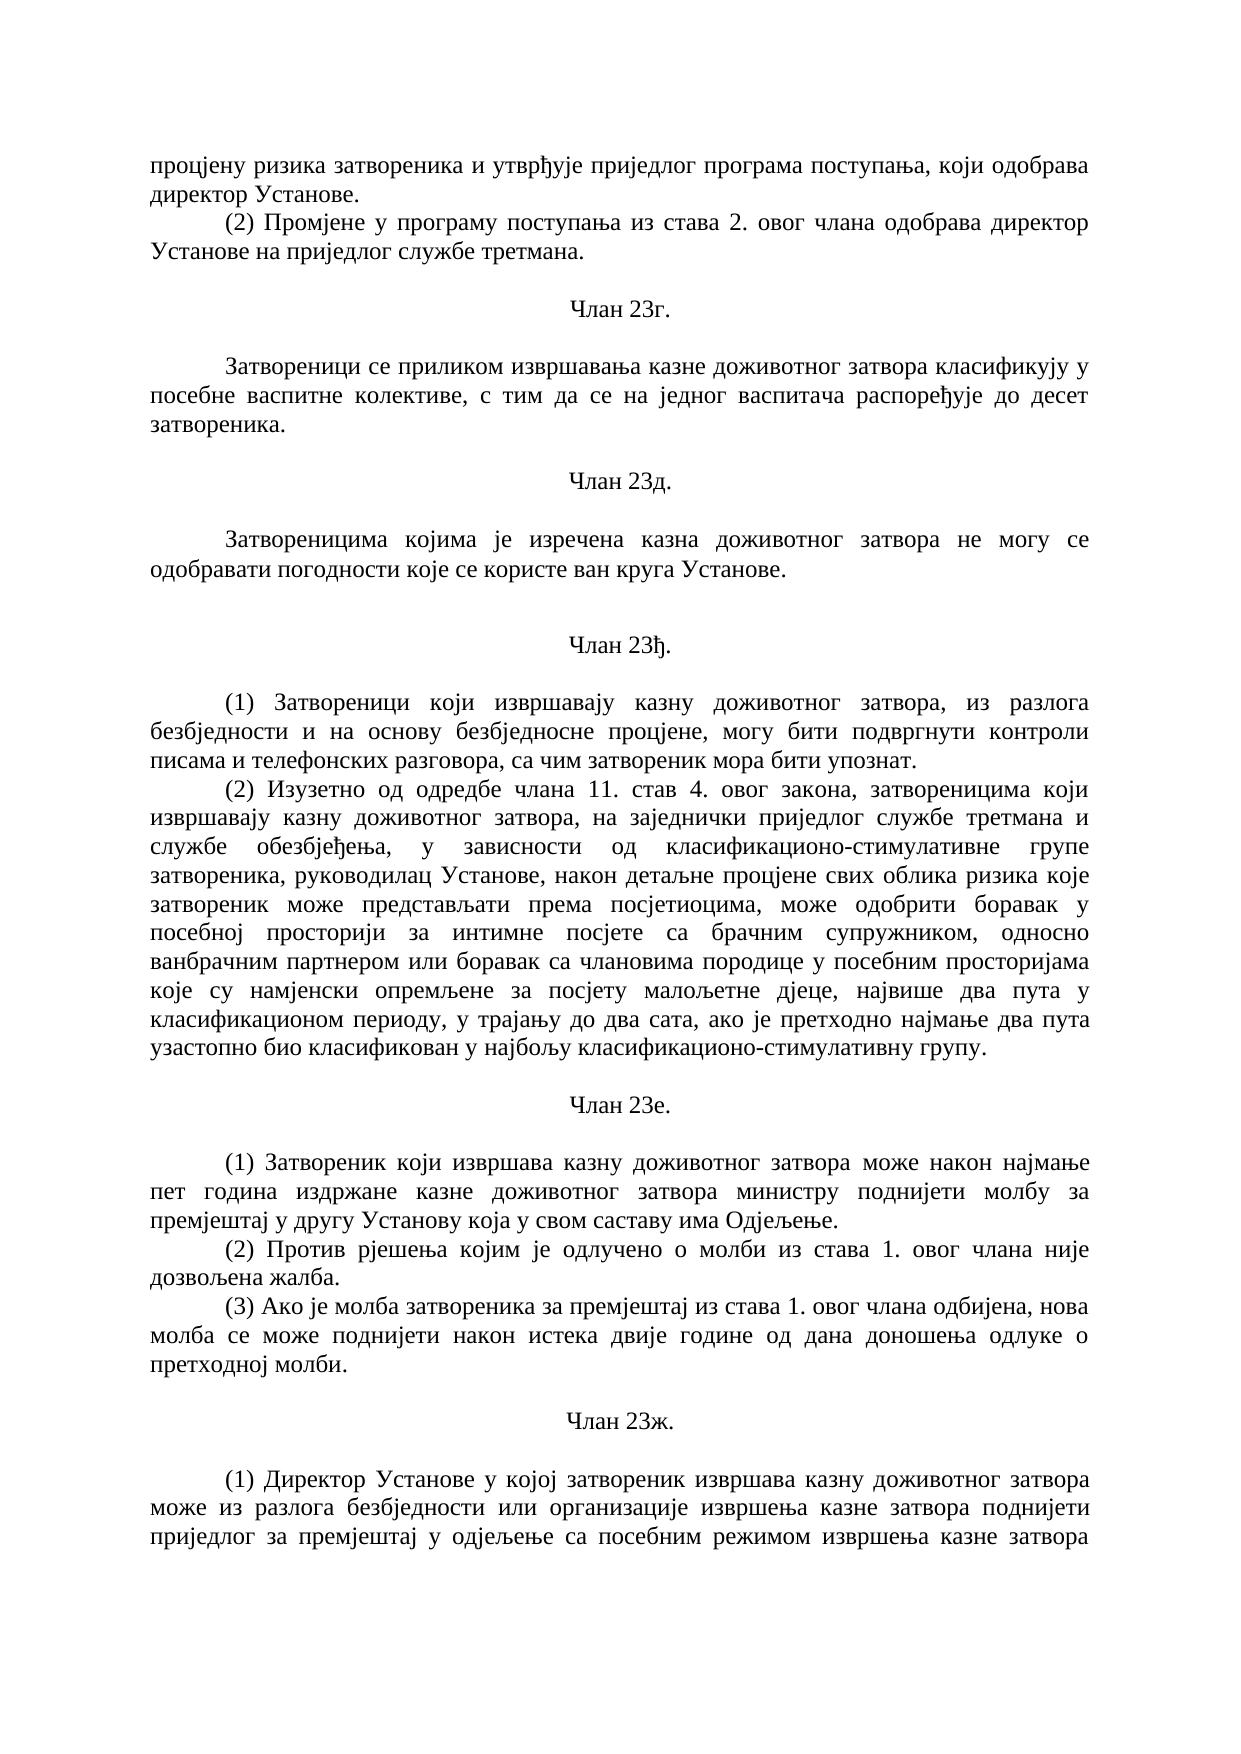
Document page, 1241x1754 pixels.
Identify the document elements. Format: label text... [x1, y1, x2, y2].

text (2) Против рјешења којим је одлучено о молби из става 1. овог члана није дозвољена жалба. [150, 1234, 1090, 1291]
text Члан 23г. [150, 294, 1090, 322]
text Члан 23ж. [150, 1406, 1090, 1435]
text Затвореницима којима је изречена казна доживотног затвора не могу се одобравати погодности којe се користe ван круга Установе. [150, 524, 1090, 583]
text (2) Изузетно од одредбе члана 11. став 4. овог закона, затвореницима који извршавају казну доживотног затвора, на заједнички приједлог службе третмана и службе обезбјеђења, у зависности од класификационо-стимулативне групе затвореника, руководилац Установе, након детаљне процјене свих облика ризика које затвореник може представљати према посјетиоцима, може одобрити боравак у посебној просторији за интимне посјете са брачним супружником, односно ванбрачним партнером или боравак са члановима породице у посебним просторијама које су намјенски опремљене за посјету малољетне дјеце, највише два пута у класификационом периоду, у трајању до два сата, ако је претходно најмање два пута узастопно био класификован у најбољу класификационо-стимулативну групу. [150, 774, 1090, 1061]
text Затвореници се приликом извршавања казне доживотног затвора класификују у посебне васпитне колективе, с тим да се на једног васпитача распоређује до десет затвореника. [150, 351, 1090, 437]
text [150, 1464, 1090, 1550]
text (1) Затвореници који извршавају казну доживотног затвора, из разлога безбједности и на основу безбједносне процјене, могу бити подвргнути контроли писама и телефонских разговора, са чим затвореник мора бити упознат. [150, 687, 1090, 774]
text (3) Ако је молба затвореника за премјештај из става 1. овог члана одбијена, нова молба се може поднијети након истека двије године од дана доношења одлуке о претходној молби. [150, 1291, 1090, 1377]
text Члан 23ђ. [150, 630, 1090, 659]
text Члан 23е. [150, 1090, 1090, 1119]
text (2) Промјене у програму поступања из става 2. овог члана одобрава директор Установе на приједлог службе третмана. [150, 207, 1090, 265]
text Члан 23д. [150, 466, 1090, 495]
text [150, 150, 1090, 207]
text (1) Затвореник који извршава казну доживотног затвора може након најмање пет година издржане казне доживотног затвора министру поднијети молбу за премјештај у другу Установу која у свом саставу има Одјељење. [150, 1147, 1090, 1234]
